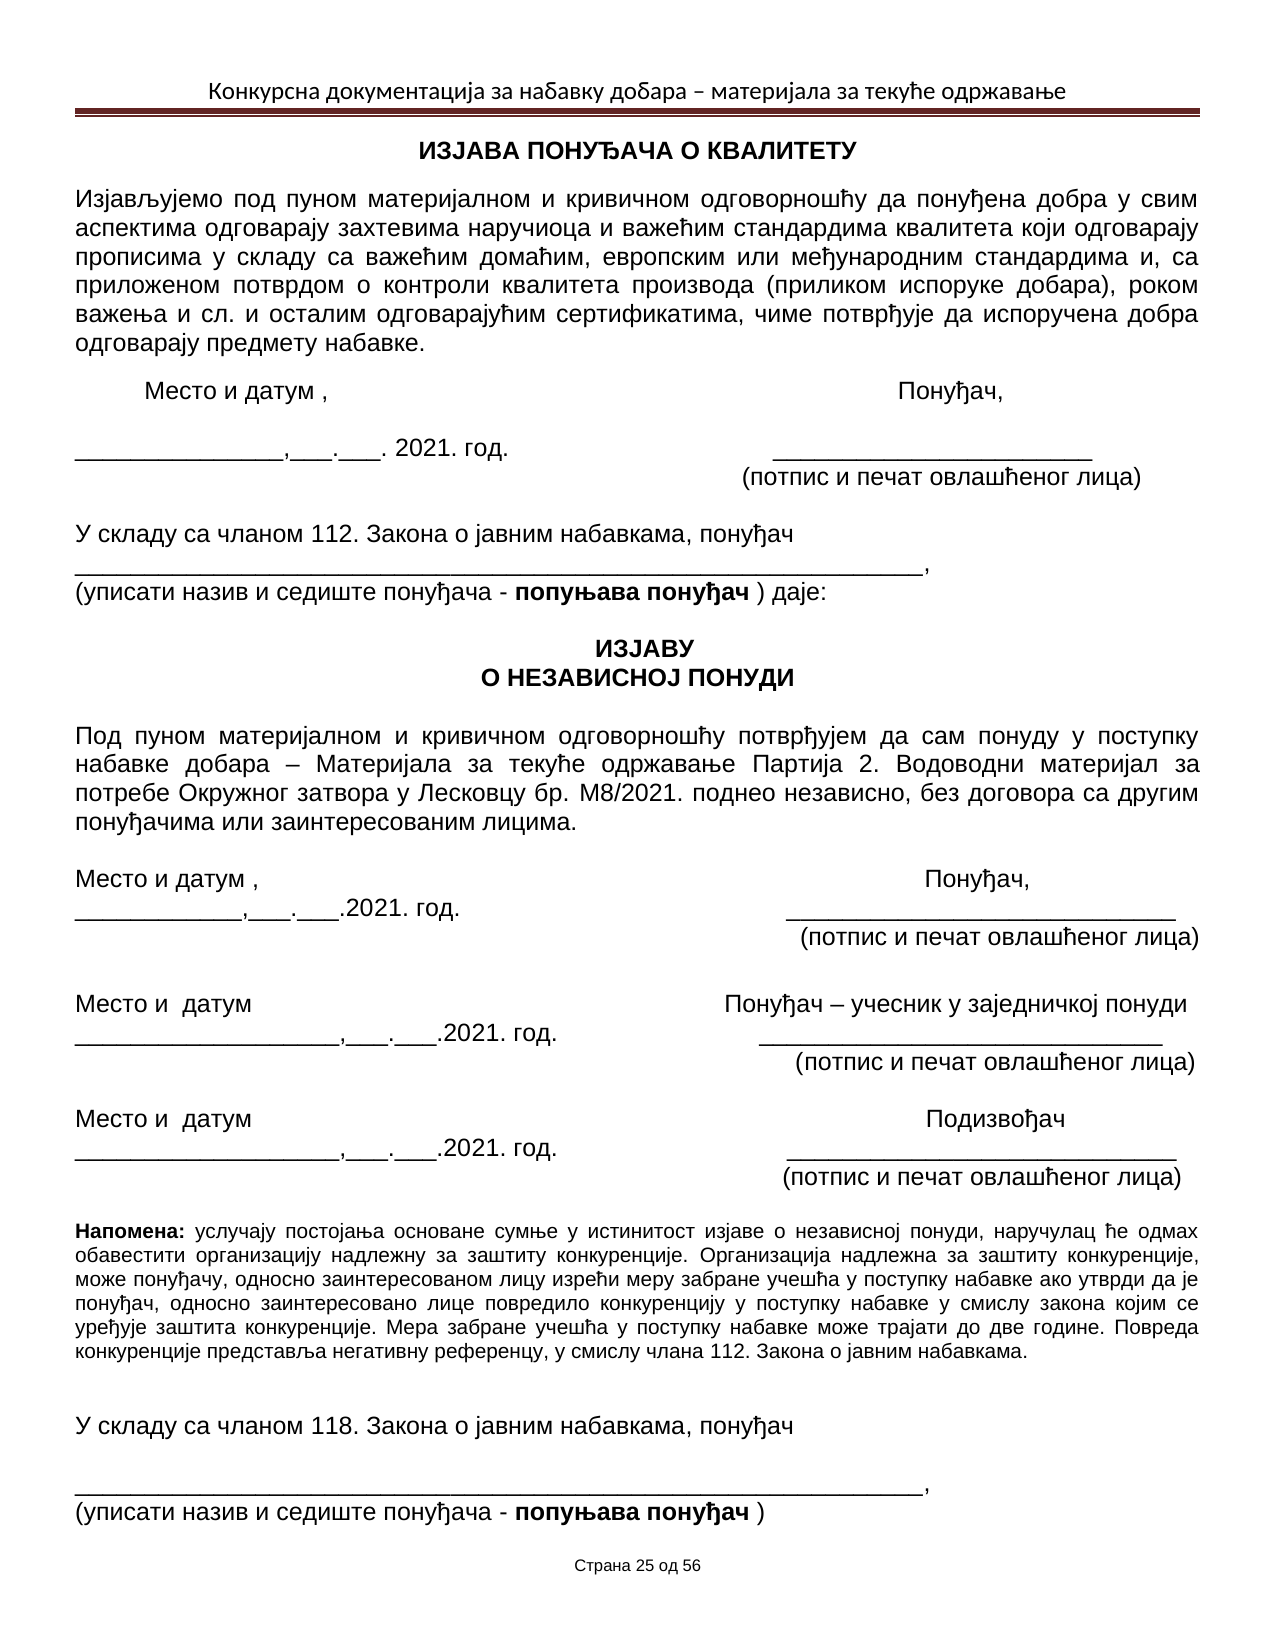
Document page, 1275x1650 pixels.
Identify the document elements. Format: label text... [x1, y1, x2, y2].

text ___________________,___.___.2021. год. _____________________________ [75, 1018, 1200, 1047]
text ___________________,___.___.2021. год. ____________________________ [75, 1133, 1200, 1162]
text _______________,___.___. 2021. год. _______________________ [75, 433, 1200, 462]
text Изјављујемо под пуном материјалном и кривичном одговорношћу да понуђена добра у свим аспектима одговарају захтевима наручиоца и важећим стандардима квалитета који одговарају прописима у складу са важећим домаћим, европским или међународним стандардима и, са приложеном потврдом о контроли квалитета производа (приликом испоруке добара), роком важења и сл. и осталим одговарајућим сертификатима, чиме потврђује да испоручена добра одговарају предмету набавке. [75, 184, 1200, 357]
text ____________,___.___.2021. год. ____________________________ [75, 893, 1200, 922]
text (потпис и печат овлашћеног лица) [75, 462, 1200, 491]
text Напомена: услучају постојања основане сумње у истинитост изјаве о независној понуди, наручулац ће одмах обавестити организацију надлежну за заштиту конкуренције. Организација надлежна за заштиту конкуренције, може понуђачу, односно заинтересованом лицу изрећи меру забране учешћа у поступку набавке ако утврди да је понуђач, односно заинтересовано лице повредило конкуренцију у поступку набавке у смислу закона којим се уређује заштита конкуренције. Мера забране учешћа у поступку набавке може трајати до две године. Повреда конкуренције представља негативну референцу, у смислу члана 112. Закона о јавним набавкама. [75, 1219, 1200, 1363]
text Место и датум , Понуђач, [75, 864, 1200, 893]
text У складу са чланом 118. Закона о јавним набавкама, понуђач [75, 1411, 1200, 1439]
text ИЗЈАВУ [75, 634, 1200, 663]
text (уписати назив и седиште понуђача - попуњава понуђач ) даје: [75, 577, 1200, 606]
text Под пуном материјалном и кривичном одговорношћу потврђујем да сам понуду у поступку набавке добара – Материјала за текуће одржавање Партија 2. Водоводни материјал за потребе Окружног затвора у Лесковцу бр. М8/2021. поднео независно, без договора са другим понуђачима или заинтересованим лицима. [75, 721, 1200, 836]
text О НЕЗАВИСНОЈ ПОНУДИ [75, 663, 1200, 692]
text (потпис и печат овлашћеног лица) [75, 922, 1200, 951]
text Место и датум Подизвођач [75, 1104, 1200, 1133]
text (потпис и печат овлашћеног лица) [75, 1162, 1200, 1190]
text (потпис и печат овлашћеног лица) [75, 1047, 1200, 1075]
text Место и датум , Понуђач, [75, 376, 1200, 404]
text Место и датум Понуђач – учесник у заједничкој понуди [75, 989, 1200, 1018]
text ИЗЈАВА ПОНУЂАЧА О КВАЛИТЕТУ [75, 136, 1200, 165]
text У складу са чланом 112. Закона о јавним набавкама, понуђач _____________________________________________________________, [75, 519, 1200, 577]
text (уписати назив и седиште понуђача - попуњава понуђач ) [75, 1497, 1200, 1526]
text _____________________________________________________________, [75, 1468, 1200, 1497]
